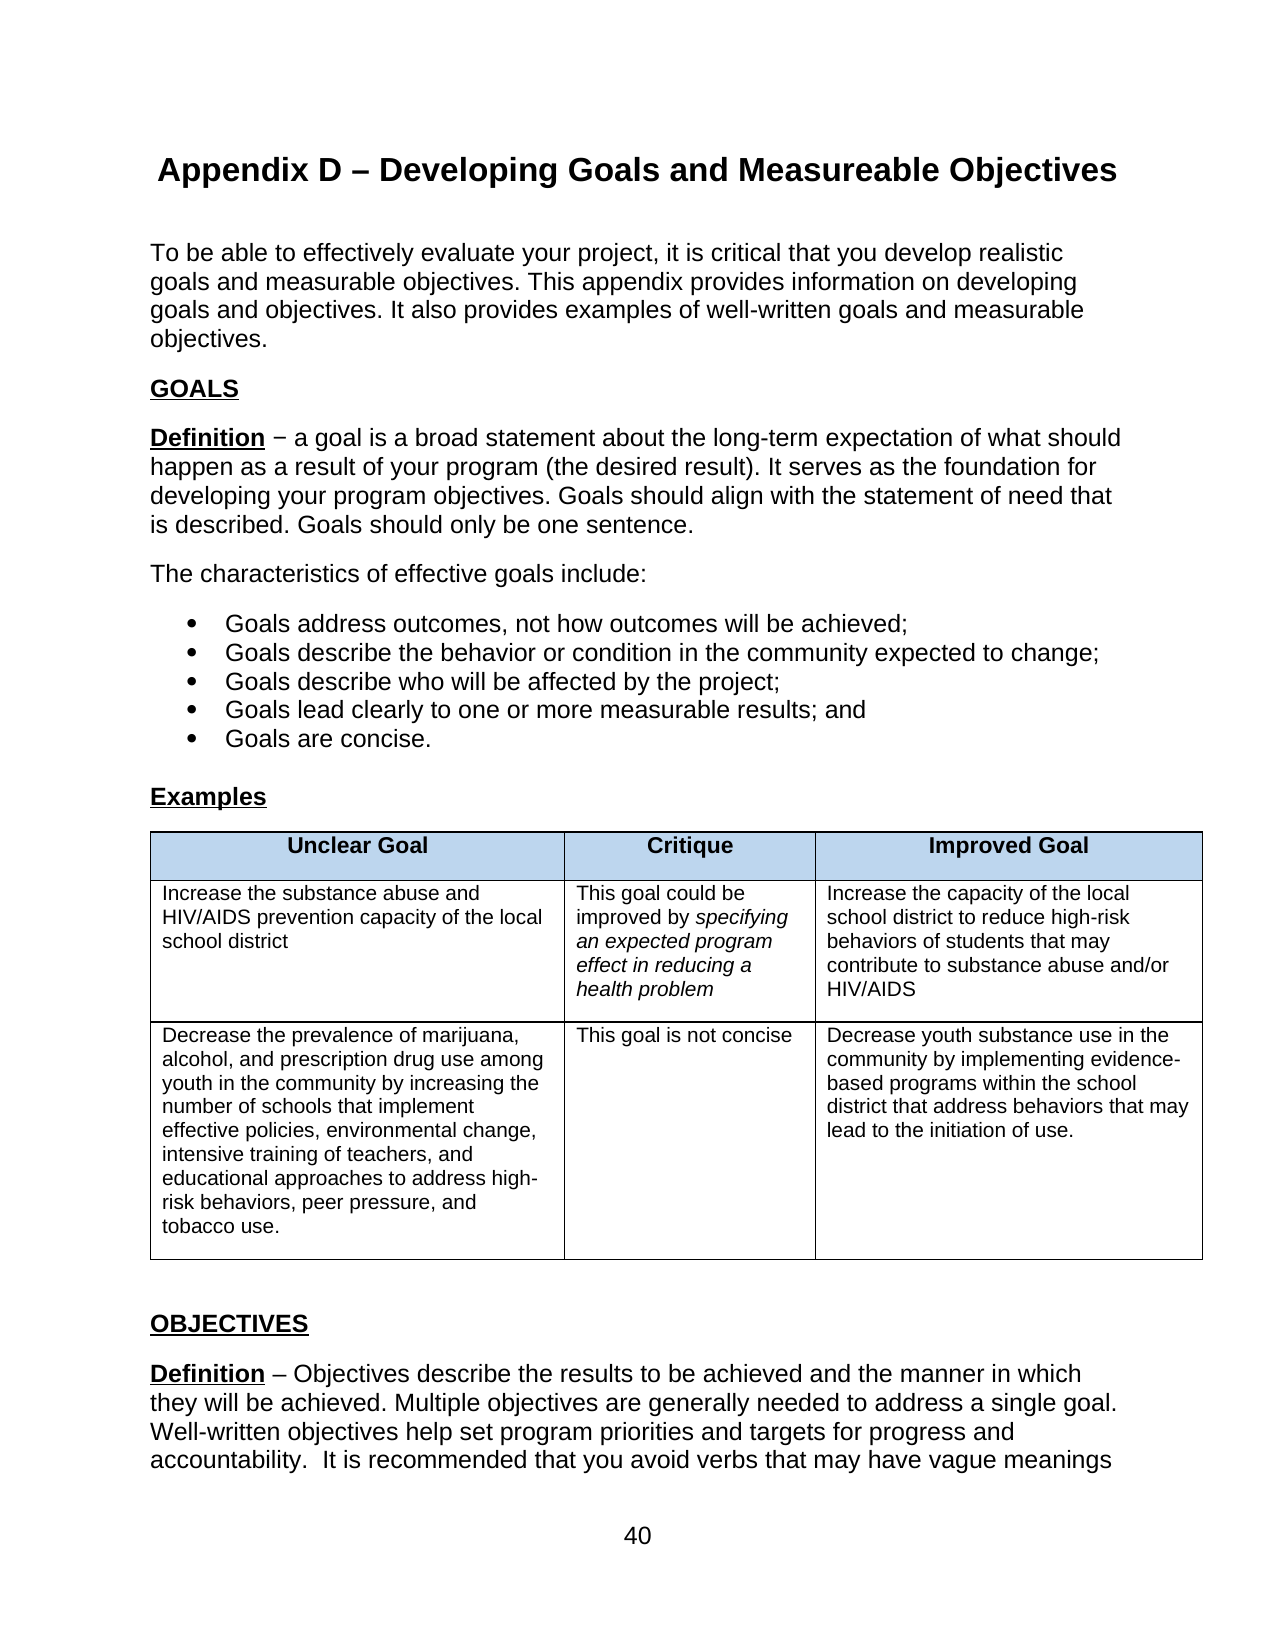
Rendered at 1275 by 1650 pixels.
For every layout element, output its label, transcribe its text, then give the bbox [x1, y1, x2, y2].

table_header Improved Goal [816, 833, 1202, 880]
table_cell Decrease youth substance use in the community by implementing evidence-based programs within the school district that address behaviors that may lead to the initiation of use. [816, 1023, 1202, 1259]
text To be able to effectively evaluate your project, it is critical that you develop realistic goals and measurable objectives. This appendix provides information on developing goals and objectives. It also provides examples of well-written goals and measurable objectives. [150, 238, 1125, 353]
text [150, 1359, 1125, 1474]
table_header Unclear Goal [151, 833, 564, 880]
list Goals address outcomes, not how outcomes will be achieved; [187, 609, 1125, 638]
table_cell Decrease the prevalence of marijuana, alcohol, and prescription drug use among youth in the community by increasing the number of schools that implement effective policies, environmental change, intensive training of teachers, and educational approaches to address high-risk behaviors, peer pressure, and tobacco use. [151, 1023, 564, 1259]
table_cell This goal is not concise [565, 1023, 815, 1259]
subtitle Appendix D – Developing Goals and Measureable Objectives [150, 150, 1125, 188]
table_cell Increase the substance abuse and HIV/AIDS prevention capacity of the local school district [151, 881, 564, 1021]
text Examples [150, 782, 1125, 811]
list Goals are concise. [187, 724, 1125, 753]
table_header Critique [565, 833, 815, 880]
text GOALS [150, 374, 1125, 403]
list Goals lead clearly to one or more measurable results; and [187, 695, 1125, 724]
text OBJECTIVES [150, 1309, 1125, 1338]
list Goals describe who will be affected by the project; [187, 667, 1125, 695]
text The characteristics of effective goals include: [150, 559, 1125, 588]
table_cell Increase the capacity of the local school district to reduce high-risk behaviors of students that may contribute to substance abuse and/or HIV/AIDS [816, 881, 1202, 1021]
text Definition − a goal is a broad statement about the long-term expectation of what should happen as a result of your program (the desired result). It serves as the foundation for developing your program objectives. Goals should align with the statement of need that is described. Goals should only be one sentence. [150, 423, 1125, 538]
table_cell This goal could be improved by specifying an expected program effect in reducing a health problem [565, 881, 815, 1021]
list Goals describe the behavior or condition in the community expected to change; [187, 638, 1125, 667]
